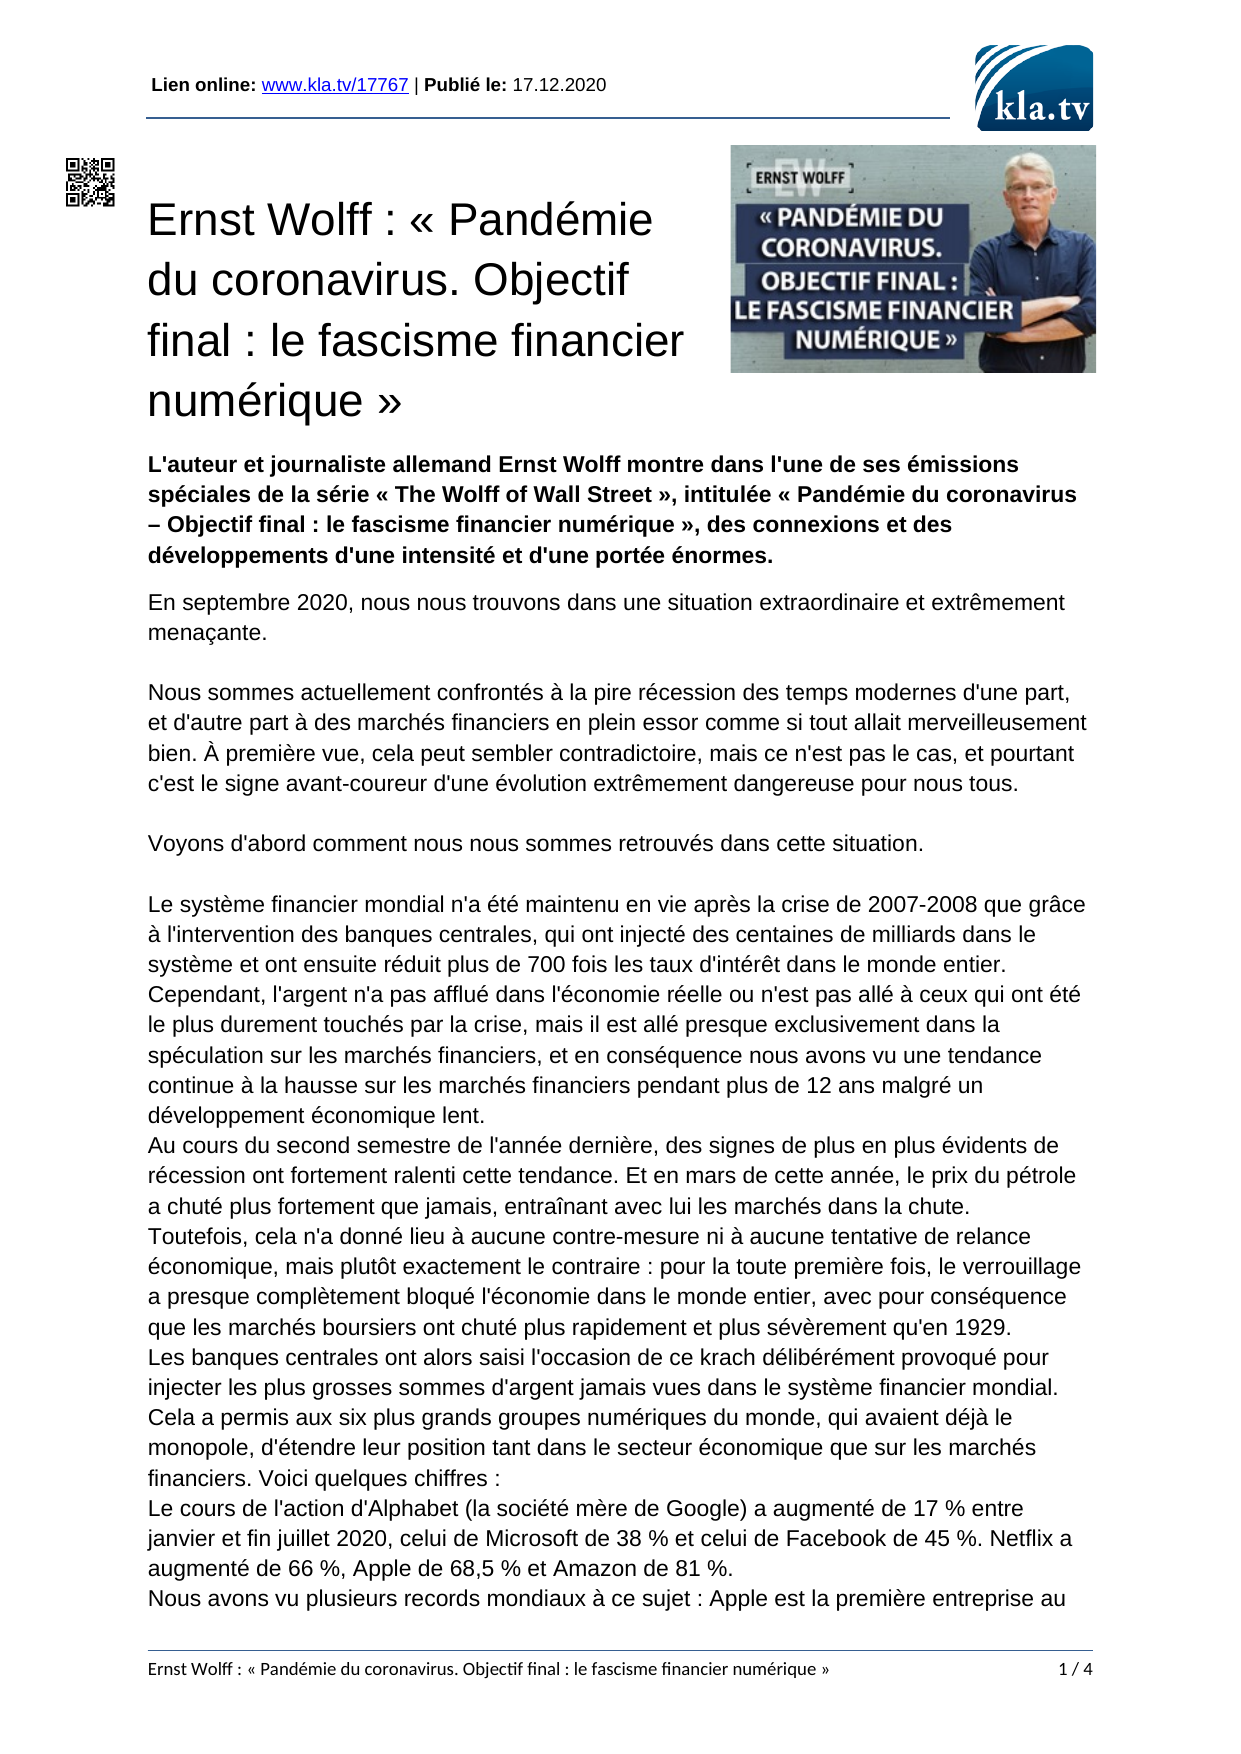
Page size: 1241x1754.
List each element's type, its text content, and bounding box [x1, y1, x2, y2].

text L'auteur et journaliste allemand Ernst Wolff montre dans l'une de ses émissions spéciales de la série « The Wolff of Wall Street », intitulée « Pandémie du coronavirus – Objectif final : le fascisme financier numérique », des connexions et des développements d'une intensité et d'une portée énormes. [148, 451, 1093, 568]
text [148, 588, 1093, 1612]
text Ernst Wolff : « Pandémie du coronavirus. Objectif final : le fascisme financier numérique » [148, 192, 1093, 427]
